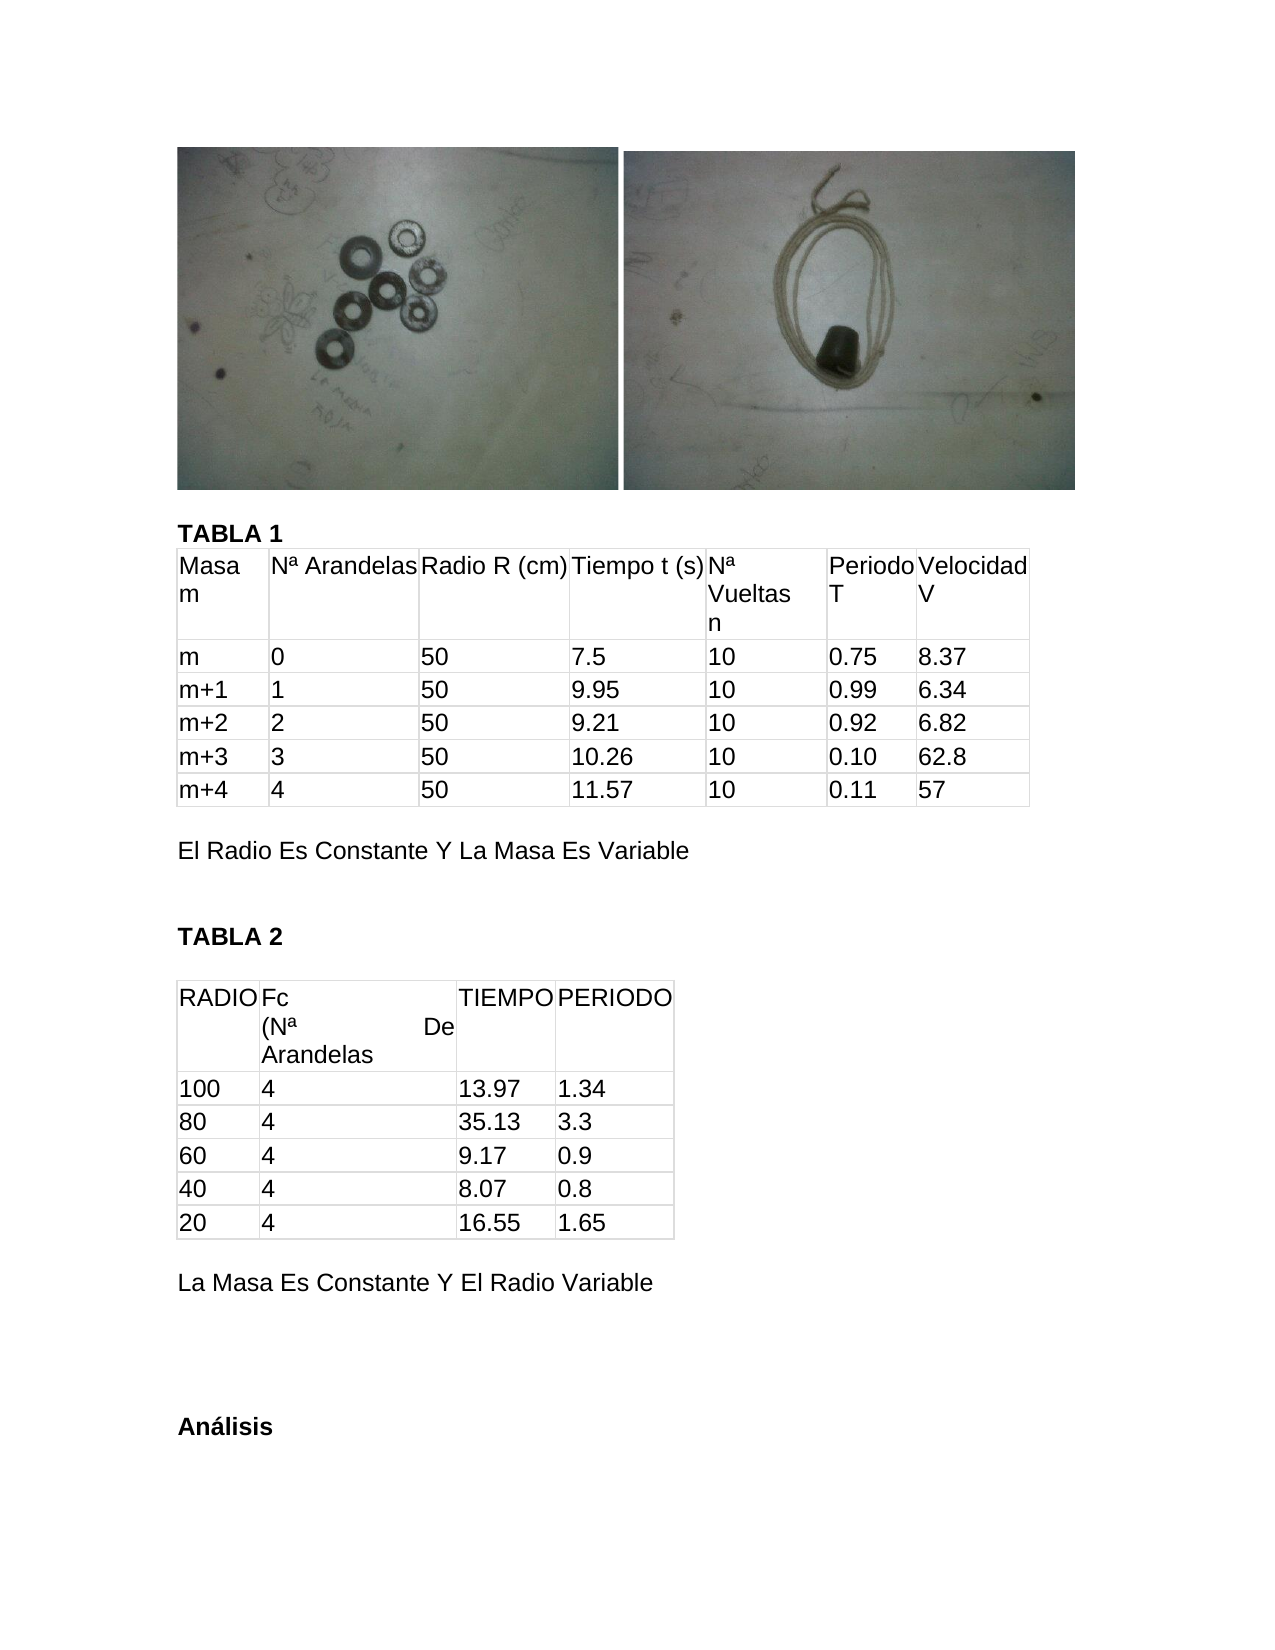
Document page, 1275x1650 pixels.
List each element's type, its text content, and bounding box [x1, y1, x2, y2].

table_header Masa m [178, 549, 268, 638]
table_cell 100 [178, 1072, 259, 1104]
table_cell 50 [420, 774, 569, 806]
table_cell m+1 [178, 673, 268, 705]
text La Masa Es Constante Y El Radio Variable [177, 1268, 1098, 1297]
table_cell 9.95 [570, 673, 705, 705]
table_cell 9.17 [457, 1139, 555, 1171]
table_cell 50 [420, 740, 569, 772]
table_header Nª Arandelas [270, 549, 418, 638]
table_cell 1 [270, 673, 418, 705]
table_cell 2 [270, 707, 418, 739]
table_cell 10 [707, 740, 826, 772]
table_cell m+4 [178, 774, 268, 806]
table_cell 1.34 [556, 1072, 673, 1104]
table_cell 0.9 [556, 1139, 673, 1171]
table_header Fc (Nª De Arandelas [260, 981, 456, 1071]
table_cell 11.57 [570, 774, 705, 806]
table_cell 50 [420, 707, 569, 739]
table_cell 62.8 [917, 740, 1029, 772]
table_cell m [178, 640, 268, 672]
table_header Nª Vueltas n [707, 549, 826, 638]
table_cell 80 [178, 1106, 259, 1137]
table_cell 9.21 [570, 707, 705, 739]
table_cell 0 [270, 640, 418, 672]
table_cell 10 [707, 640, 826, 672]
table_cell 4 [260, 1206, 456, 1238]
table_header Radio R (cm) [420, 549, 569, 638]
picture [623, 151, 1075, 490]
table_cell 4 [260, 1106, 456, 1137]
table_cell 0.11 [828, 774, 916, 806]
table_cell 20 [178, 1206, 259, 1238]
table_cell m+3 [178, 740, 268, 772]
table_cell 6.82 [917, 707, 1029, 739]
table_cell 35.13 [457, 1106, 555, 1137]
table_cell 60 [178, 1139, 259, 1171]
table_cell 4 [260, 1072, 456, 1104]
table_cell 57 [917, 774, 1029, 806]
table_header RADIO [178, 981, 259, 1071]
text TABLA 1 [177, 519, 1098, 547]
table_cell 1.65 [556, 1206, 673, 1238]
table_cell 8.07 [457, 1173, 555, 1204]
text TABLA 2 [177, 922, 1098, 951]
table_cell 10 [707, 707, 826, 739]
table_cell 6.34 [917, 673, 1029, 705]
table_cell 0.99 [828, 673, 916, 705]
table_header PERIODO [556, 981, 673, 1071]
table_cell 0.75 [828, 640, 916, 672]
table_cell 50 [420, 640, 569, 672]
table_cell 0.92 [828, 707, 916, 739]
table_header Periodo T [828, 549, 916, 638]
table_cell 7.5 [570, 640, 705, 672]
table_header Tiempo t (s) [570, 549, 705, 638]
table_cell 3.3 [556, 1106, 673, 1137]
table_cell 50 [420, 673, 569, 705]
table_cell 16.55 [457, 1206, 555, 1238]
table_cell m+2 [178, 707, 268, 739]
table_cell 4 [260, 1173, 456, 1204]
table_cell 3 [270, 740, 418, 772]
table_cell 0.10 [828, 740, 916, 772]
table_header TIEMPO [457, 981, 555, 1071]
text Análisis [177, 1412, 1098, 1441]
table_cell 10 [707, 673, 826, 705]
table_cell 4 [260, 1139, 456, 1171]
table_header Velocidad V [917, 549, 1029, 638]
table_cell 0.8 [556, 1173, 673, 1204]
table_cell 4 [270, 774, 418, 806]
table_cell 10 [707, 774, 826, 806]
table_cell 10.26 [570, 740, 705, 772]
picture [177, 147, 619, 490]
table_cell 40 [178, 1173, 259, 1204]
table_cell 13.97 [457, 1072, 555, 1104]
table_cell 8.37 [917, 640, 1029, 672]
text El Radio Es Constante Y La Masa Es Variable [177, 836, 1098, 865]
